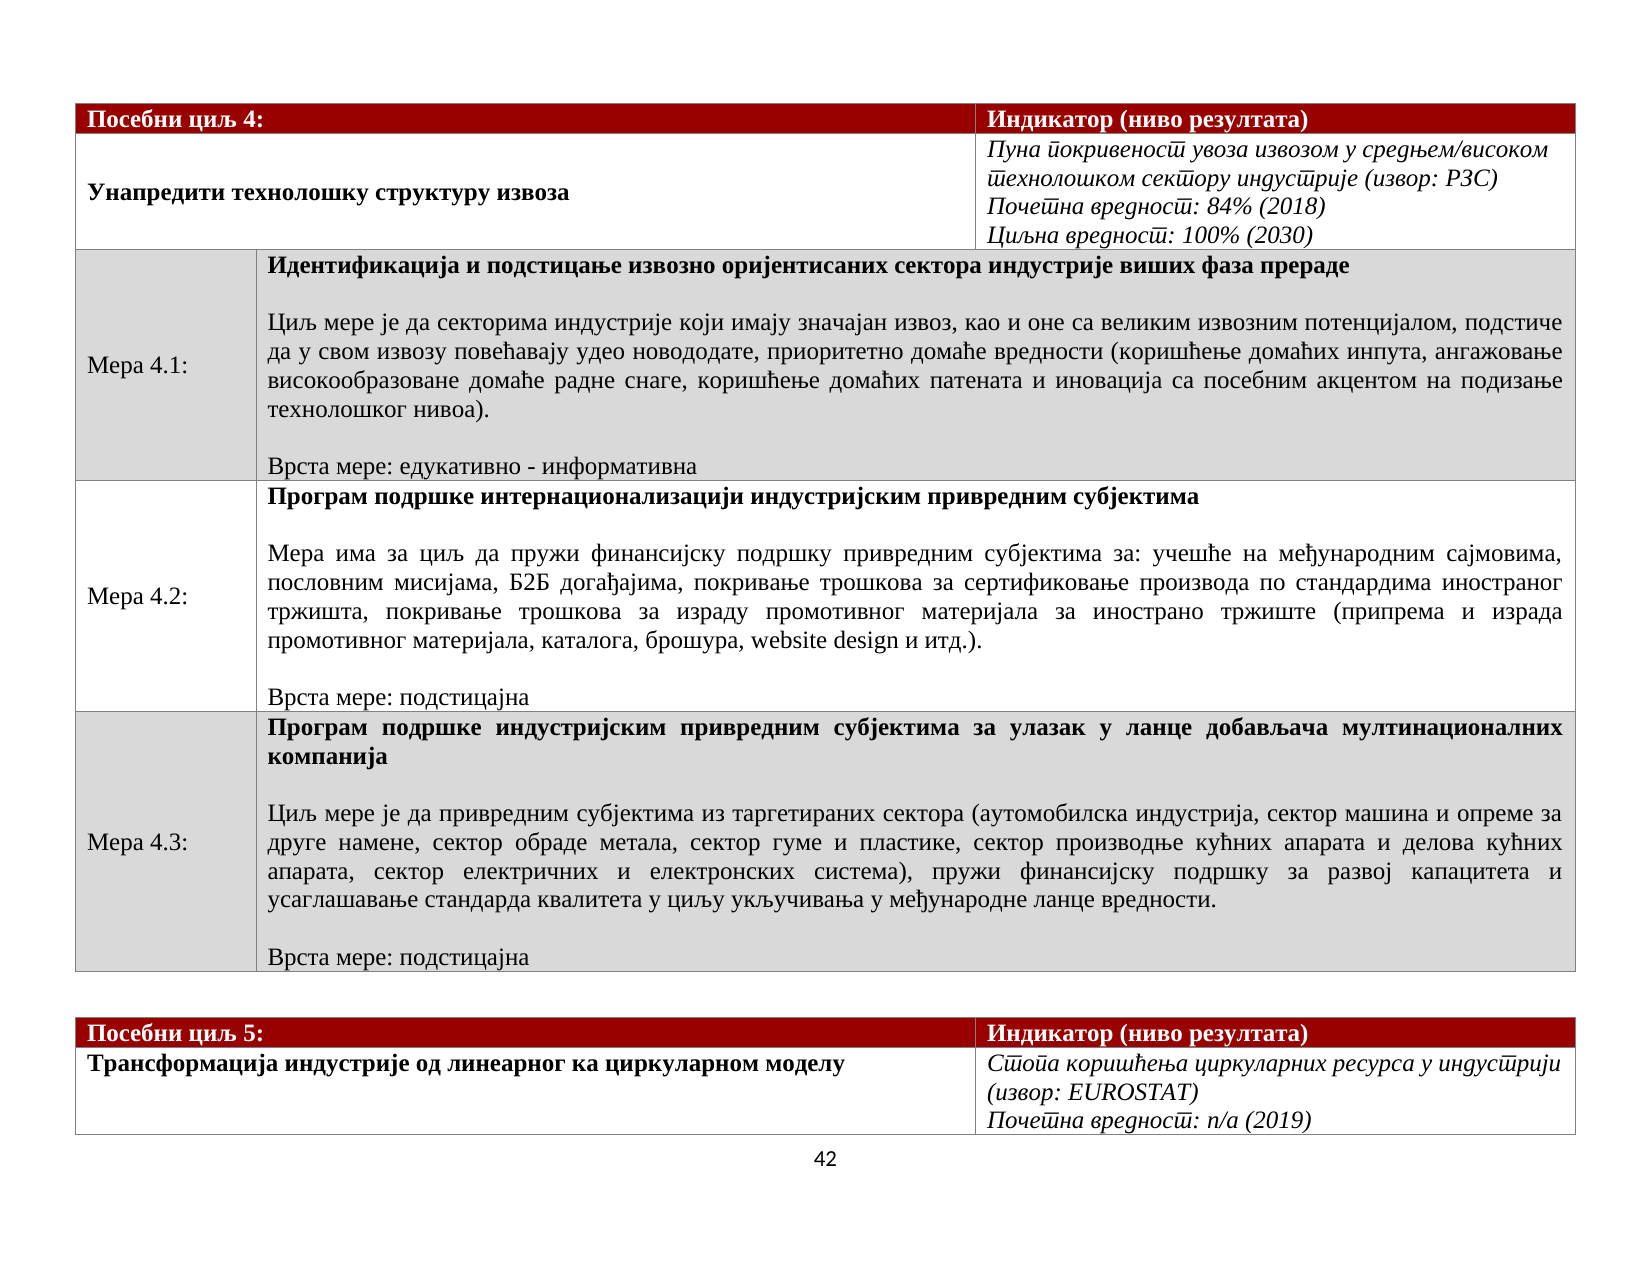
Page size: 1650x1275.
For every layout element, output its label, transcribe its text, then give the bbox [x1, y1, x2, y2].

table_cell Програм подршке интернационализацији индустријским привредним субјектима Мера има за циљ да пружи финансијску подршку привредним субјектима за: учешће на међународним сајмовима, пословним мисијама, Б2Б догађајима, покривање трошкова за сертификовање производа по стандардима иностраног тржишта, покривање трошкова за израду промотивног материјала за инострано тржиште (припрема и израда промотивног материјала, каталога, брошура, website design и итд.). Врста мере: подстицајна [257, 481, 1575, 711]
table_cell Мера 4.1: [76, 250, 256, 480]
table_header Индикатор (ниво резултата) [976, 1018, 1575, 1047]
table_cell Пуна покривеност увоза извозом у средњем/високом технолошком сектору индустрије (извор: РЗС) Почетна вредност: 84% (2018) Циљна вредност: 100% (2030) [976, 134, 1575, 249]
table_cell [976, 1048, 1575, 1134]
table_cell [76, 1048, 975, 1134]
table_header Посебни циљ 5: [76, 1018, 975, 1047]
table_header Индикатор (ниво резултата) [976, 104, 1575, 133]
table_cell Унапредити технолошку структуру извоза [76, 134, 975, 249]
table_cell Идентификација и подстицање извозно оријентисаних сектора индустрије виших фаза прераде Циљ мере је да секторима индустрије који имају значајан извоз, као и оне са великим извозним потенцијалом, подстиче да у свом извозу повећавају удео новододате, приоритетно домаће вредности (коришћење домаћих инпута, ангажовање високообразоване домаће радне снаге, коришћење домаћих патената и иновација са посебним акцентом на подизање технолошког нивоа). Врста мере: едукативно - информативна [257, 250, 1575, 480]
table_cell Мера 4.3: [76, 712, 256, 971]
table_header Посебни циљ 4: [76, 104, 975, 133]
table_cell Програм подршке индустријским привредним субјектима за улазак у ланце добављача мултинационалних компанија Циљ мере је да привредним субјектима из таргетираних сектора (аутомобилска индустрија, сектор машина и опреме за друге намене, сектор обраде метала, сектор гуме и пластике, сектор производње кућних апарата и делова кућних апарата, сектор електричних и електронских система), пружи финансијску подршку за развој капацитета и усаглашавање стандарда квалитета у циљу укључивања у међународне ланце вредности. Врста мере: подстицајна [257, 712, 1575, 971]
table_cell Мера 4.2: [76, 481, 256, 711]
